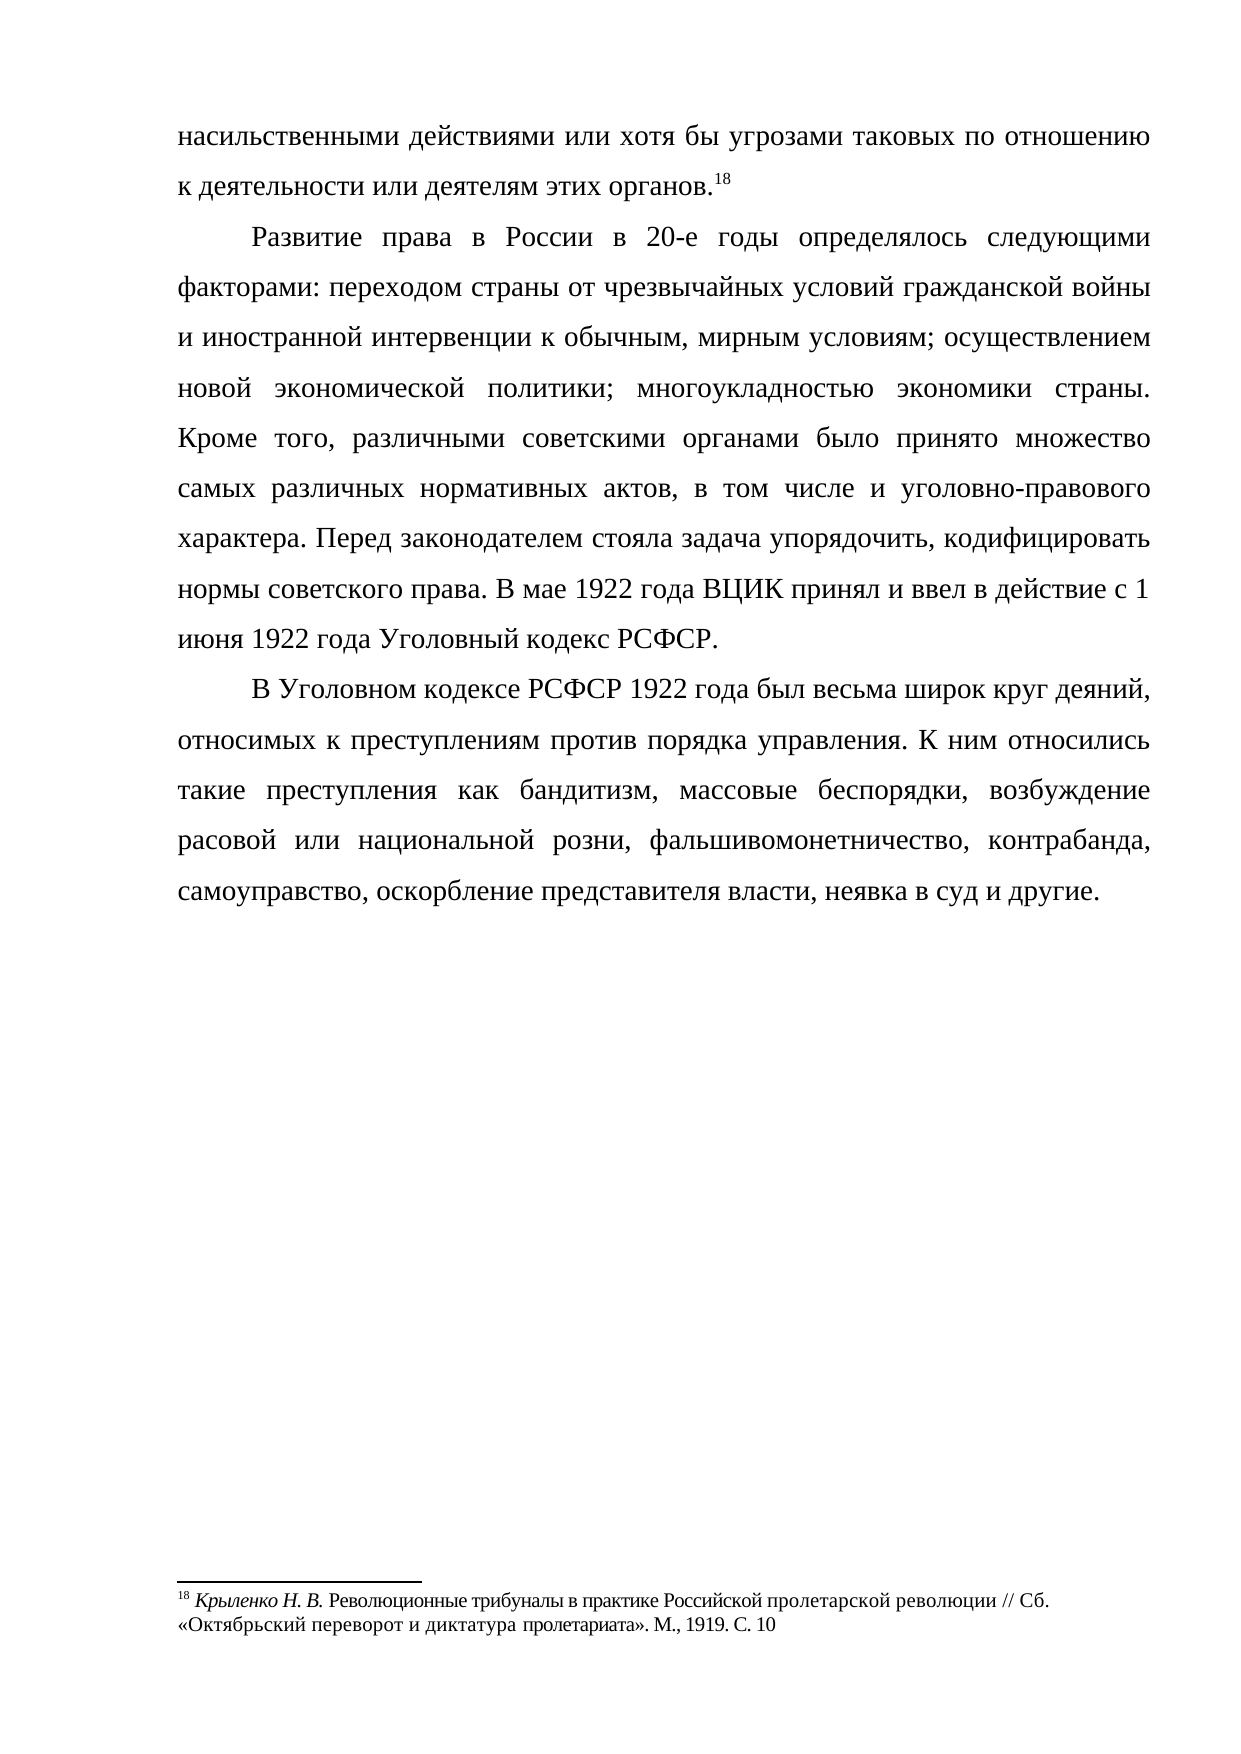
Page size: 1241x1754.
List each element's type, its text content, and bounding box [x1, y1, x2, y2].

text Развитие права в России в 20-е годы определялось следующими факторами: переходом страны от чрезвычайных условий гражданской войны и иностранной интервенции к обычным, мирным условиям; осуществлением новой экономической политики; многоукладностью экономики страны. Кроме того, различными советскими органами было принято множество самых различных нормативных актов, в том числе и уголовно-правового характера. Перед законодателем стояла задача упорядочить, кодифицировать нормы советского права. В мае 1922 года ВЦИК принял и ввел в действие с 1 июня 1922 года Уголовный кодекс РСФСР. [177, 219, 1152, 655]
text В Уголовном кодексе РСФСР 1922 года был весьма широк круг деяний, относимых к преступлениям против порядка управления. К ним относились такие преступления как бандитизм, массовые беспорядки, возбуждение расовой или национальной розни, фальшивомонетничество, контрабанда, самоуправство, оскорбление представителя власти, неявка в суд и другие. [177, 672, 1152, 906]
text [177, 118, 1152, 202]
